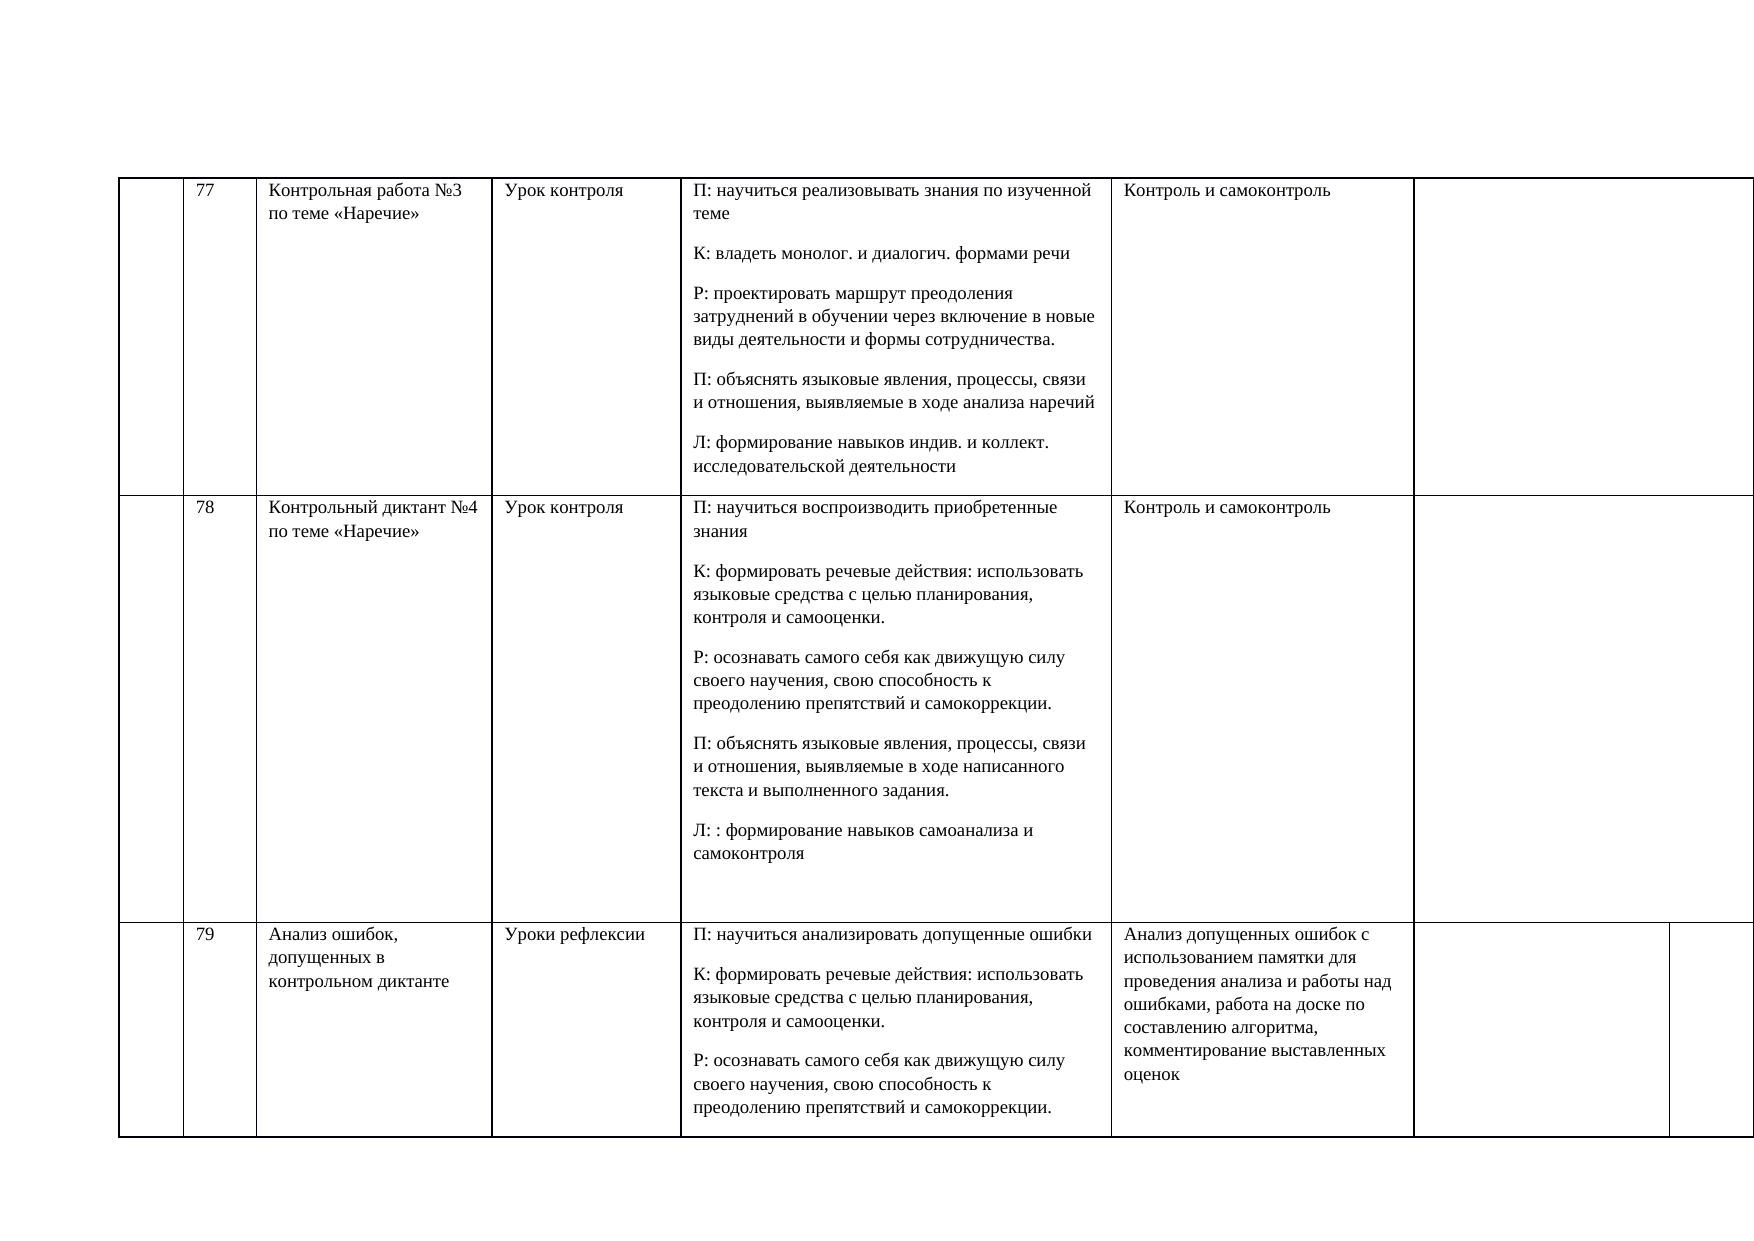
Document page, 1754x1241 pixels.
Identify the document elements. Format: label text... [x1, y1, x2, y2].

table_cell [682, 923, 1111, 1136]
table_cell Контрольная работа №3 по теме «Наречие» [257, 179, 491, 495]
table_cell [1415, 496, 1753, 922]
table_cell 77 [184, 179, 256, 495]
table_cell 79 [184, 923, 256, 1136]
table_cell Контроль и самоконтроль [1112, 179, 1413, 495]
table_cell [1415, 923, 1669, 1136]
table_cell [1415, 179, 1753, 495]
table_cell П: научиться реализовывать знания по изученной теме К: владеть монолог. и диалогич. формами речи Р: проектировать маршрут преодоления затруднений в обучении через включение в новые виды деятельности и формы сотрудничества. П: объяснять языковые явления, процессы, связи и отношения, выявляемые в ходе анализа наречий Л: формирование навыков индив. и коллект. исследовательской деятельности [682, 179, 1111, 495]
table_cell Контроль и самоконтроль [1112, 496, 1413, 922]
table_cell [257, 923, 491, 1136]
table_cell Урок контроля [493, 179, 680, 495]
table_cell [1112, 923, 1413, 1136]
table_cell П: научиться воспроизводить приобретенные знания К: формировать речевые действия: использовать языковые средства с целью планирования, контроля и самооценки. Р: осознавать самого себя как движущую силу своего научения, свою способность к преодолению препятствий и самокоррекции. П: объяснять языковые явления, процессы, связи и отношения, выявляемые в ходе написанного текста и выполненного задания. Л: : формирование навыков самоанализа и самоконтроля [682, 496, 1111, 922]
table_cell 78 [184, 496, 256, 922]
table_cell [1670, 923, 1753, 1136]
table_cell [120, 179, 183, 495]
table_cell Контрольный диктант №4 по теме «Наречие» [257, 496, 491, 922]
table_cell Урок контроля [493, 496, 680, 922]
table_cell [120, 923, 183, 1136]
table_cell [120, 496, 183, 922]
table_cell Уроки рефлексии [493, 923, 680, 1136]
